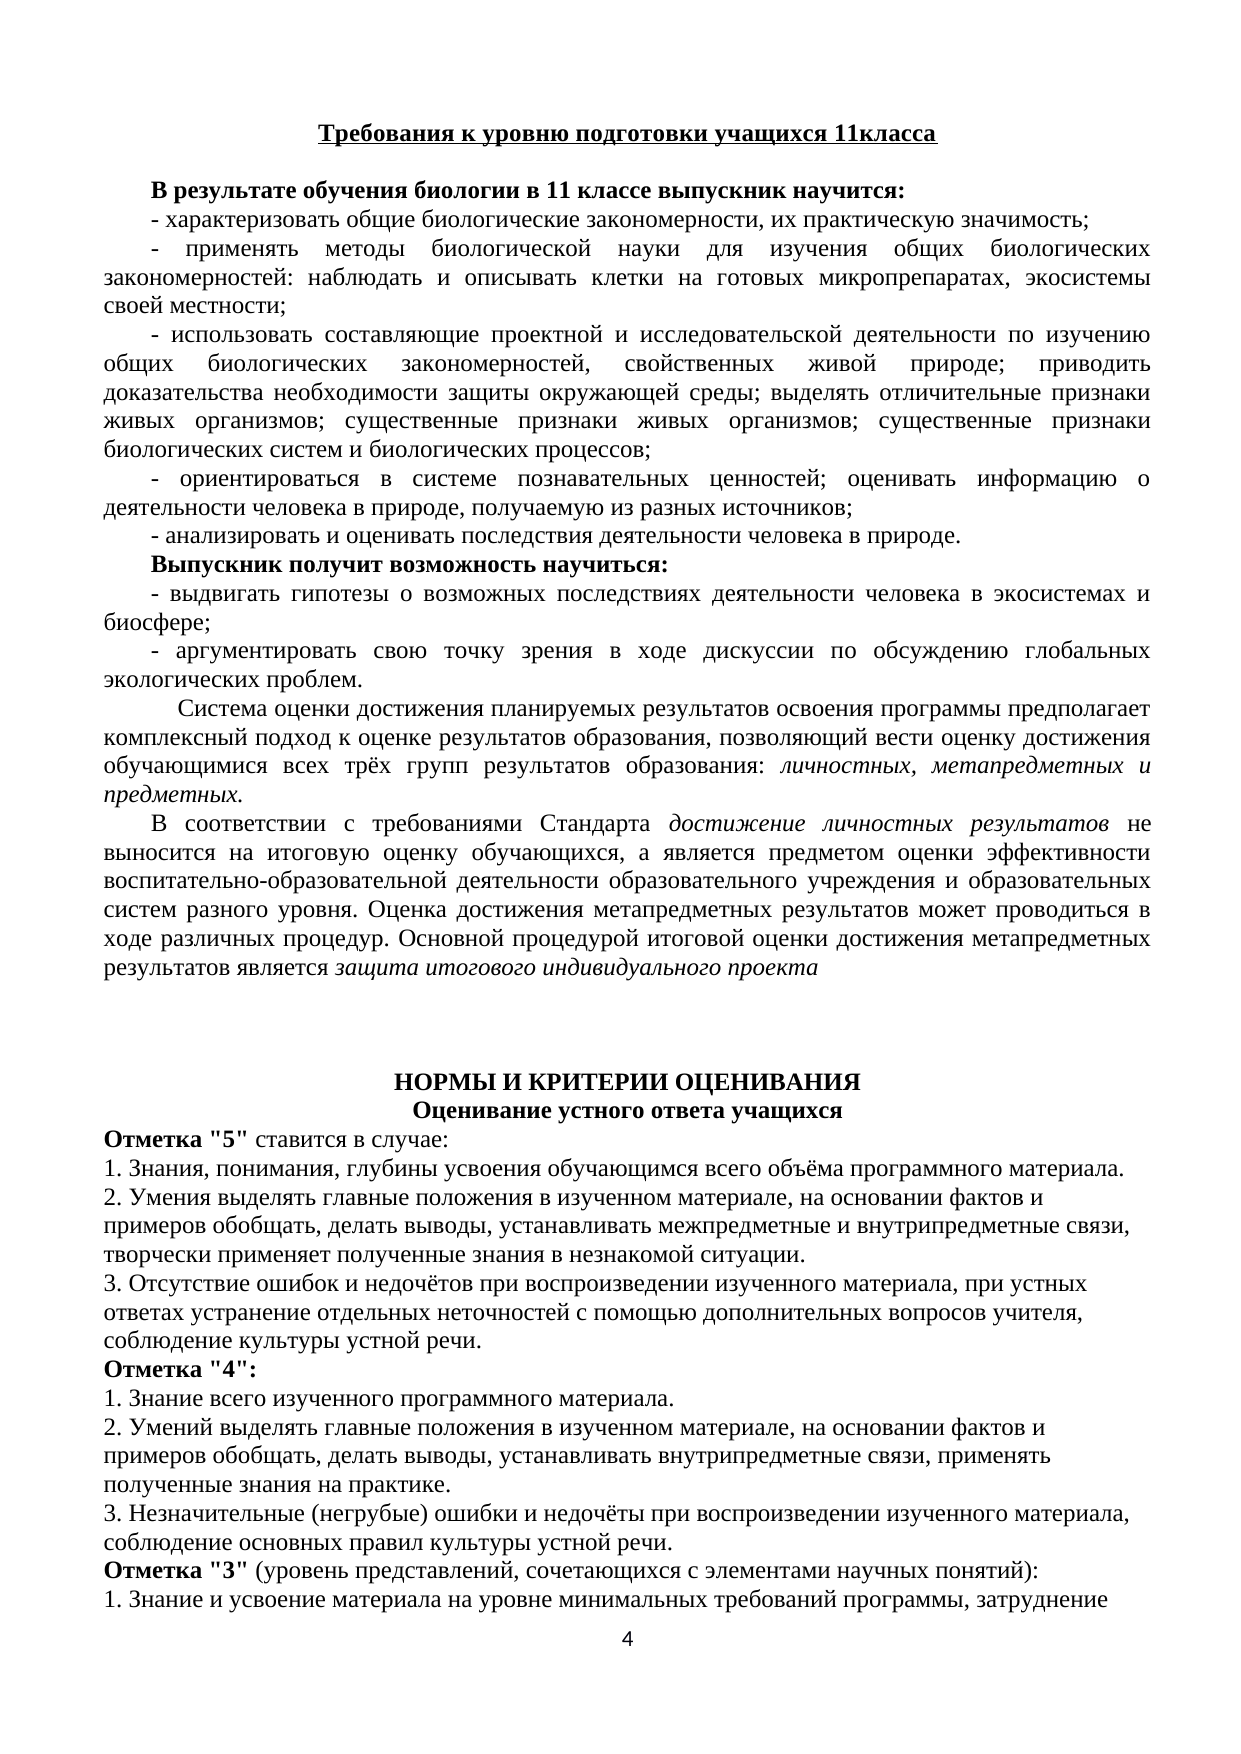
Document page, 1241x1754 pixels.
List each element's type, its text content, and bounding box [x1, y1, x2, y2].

text - анализировать и оценивать последствия деятельности человека в природе. [103, 521, 1152, 549]
text - характеризовать общие биологические закономерности, их практическую значимость; [103, 204, 1152, 233]
text Выпускник получит возможность научиться: [103, 549, 1152, 578]
text В соответствии с требованиями Стандарта достижение личностных результатов не выносится на итоговую оценку обучающихся, а является предметом оценки эффективности воспитательно-образовательной деятельности образовательного учреждения и образовательных систем разного уровня. Оценка достижения метапредметных результатов может проводиться в ходе различных процедур. Основной процедурой итоговой оценки достижения метапредметных результатов является защита итогового индивидуального проекта [103, 808, 1152, 981]
text - использовать составляющие проектной и исследовательской деятельности по изучению общих биологических закономерностей, свойственных живой природе; приводить доказательства необходимости защиты окружающей среды; выделять отличительные признаки живых организмов; существенные признаки живых организмов; существенные признаки биологических систем и биологических процессов; [103, 319, 1152, 463]
text - аргументировать свою точку зрения в ходе дискуссии по обсуждению глобальных экологических проблем. [103, 636, 1152, 693]
text НОРМЫ И КРИТЕРИИ ОЦЕНИВАНИЯ [103, 1067, 1152, 1096]
text - применять методы биологической науки для изучения общих биологических закономерностей: наблюдать и описывать клетки на готовых микропрепаратах, экосистемы своей местности; [103, 233, 1152, 319]
text - выдвигать гипотезы о возможных последствиях деятельности человека в экосистемах и биосфере; [103, 578, 1152, 636]
text Оценивание устного ответа учащихся [103, 1096, 1152, 1124]
text Система оценки достижения планируемых результатов освоения программы предполагает комплексный подход к оценке результатов образования, позволяющий вести оценку достижения обучающимися всех трёх групп результатов образования: личностных, метапредметных и предметных. [103, 693, 1152, 808]
text В результате обучения биологии в 11 классе выпускник научится: [103, 176, 1152, 204]
text - ориентироваться в системе познавательных ценностей; оценивать информацию о деятельности человека в природе, получаемую из разных источников; [103, 463, 1152, 521]
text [103, 1124, 1152, 1613]
text Требования к уровню подготовки учащихся 11класса [103, 118, 1152, 147]
